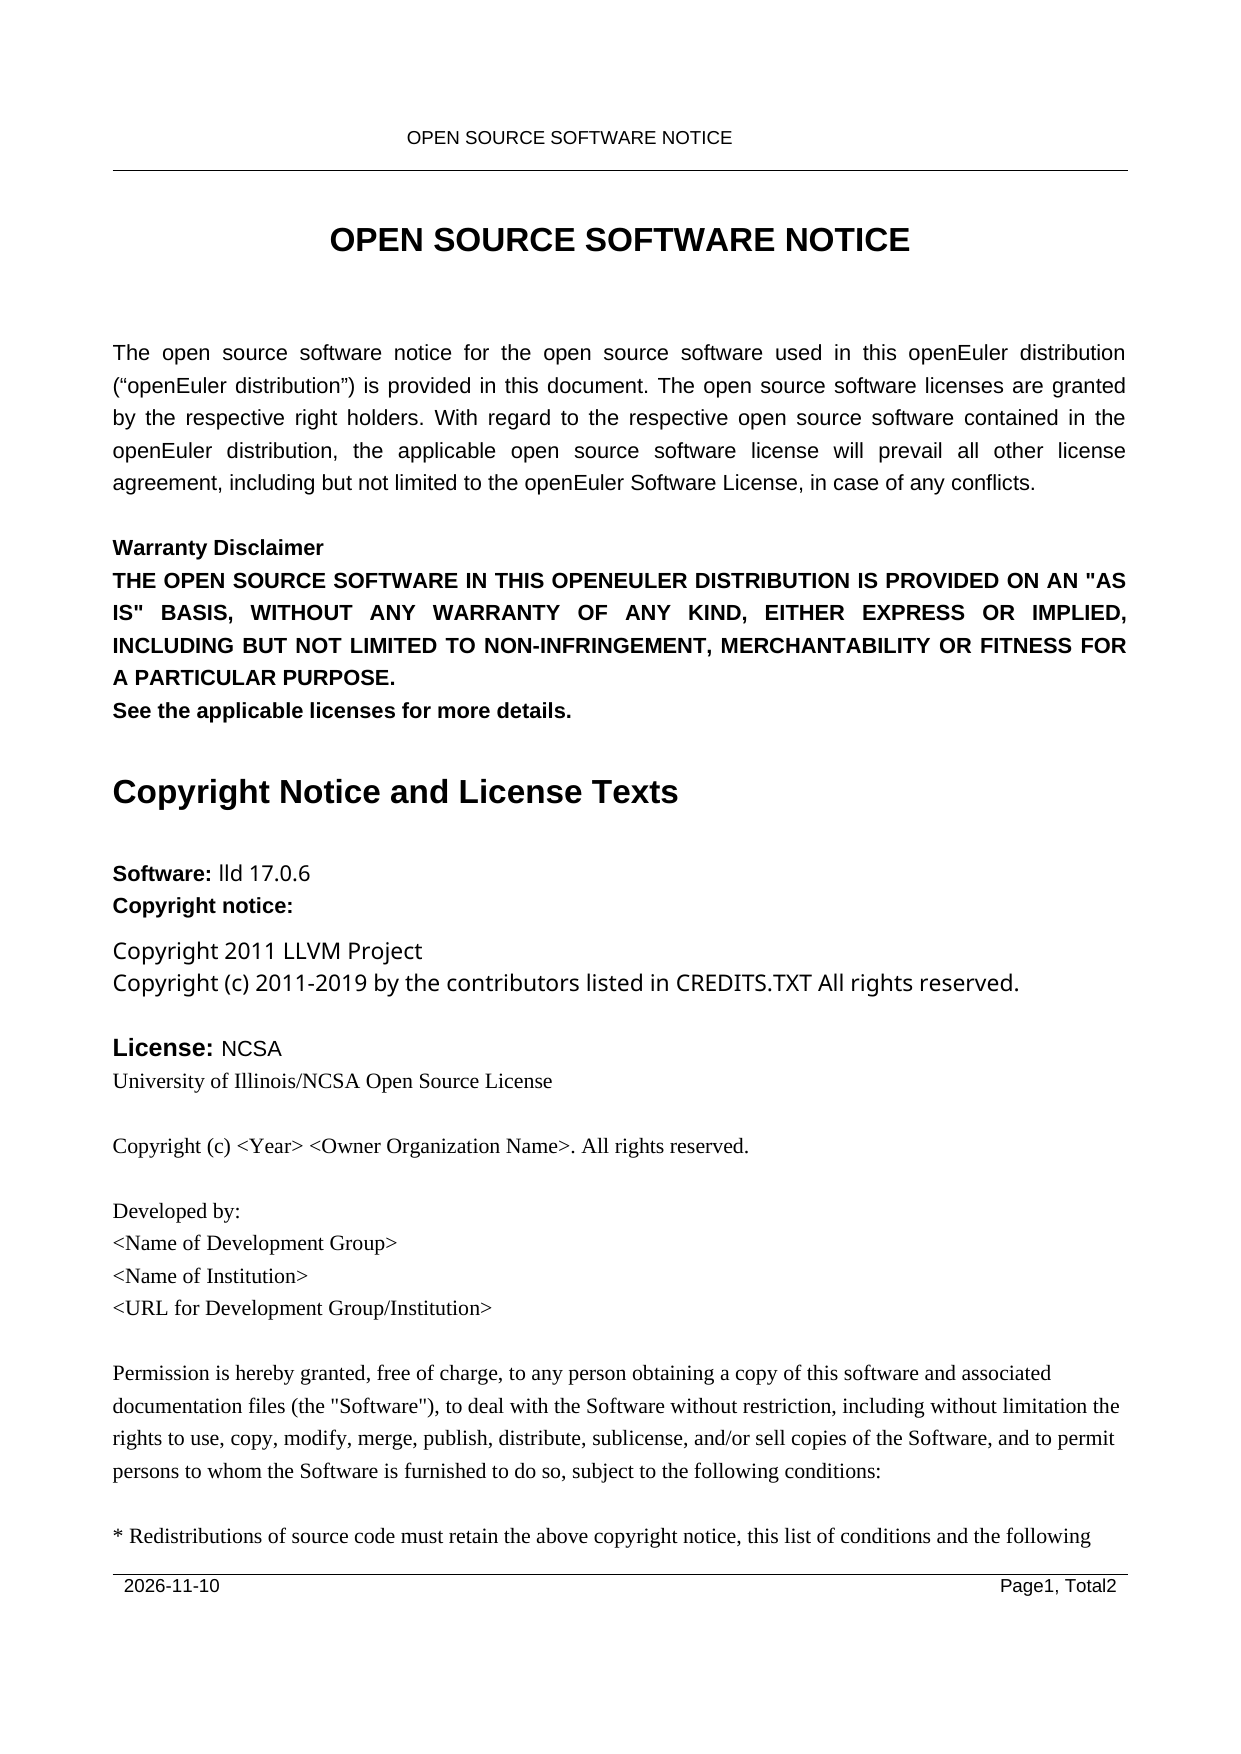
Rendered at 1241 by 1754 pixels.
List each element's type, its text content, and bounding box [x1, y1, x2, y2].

text Warranty Disclaimer [112, 531, 1128, 564]
text THE OPEN SOURCE SOFTWARE IN THIS OPENEULER DISTRIBUTION IS PROVIDED ON AN "AS IS" BASIS, WITHOUT ANY WARRANTY OF ANY KIND, EITHER EXPRESS OR IMPLIED, INCLUDING BUT NOT LIMITED TO NON-INFRINGEMENT, MERCHANTABILITY OR FITNESS FOR A PARTICULAR PURPOSE. See the applicable licenses for more details. [112, 564, 1128, 726]
text Copyright Notice and License Texts [112, 759, 1128, 824]
text License: NCSA [112, 1031, 1128, 1064]
text Copyright 2011 LLVM Project Copyright (c) 2011-2019 by the contributors listed in CREDITS.TXT All rights reserved. [112, 934, 1128, 1031]
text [112, 1064, 1128, 1551]
text The open source software notice for the open source software used in this openEuler distribution (“openEuler distribution”) is provided in this document. The open source software licenses are granted by the respective right holders. With regard to the respective open source software contained in the openEuler distribution, the applicable open source software license will prevail all other license agreement, including but not limited to the openEuler Software License, in case of any conflicts. [112, 336, 1128, 499]
text Copyright notice: [112, 889, 1128, 921]
title Software: lld 17.0.6 [112, 856, 1128, 889]
text OPEN SOURCE SOFTWARE NOTICE [112, 206, 1128, 271]
